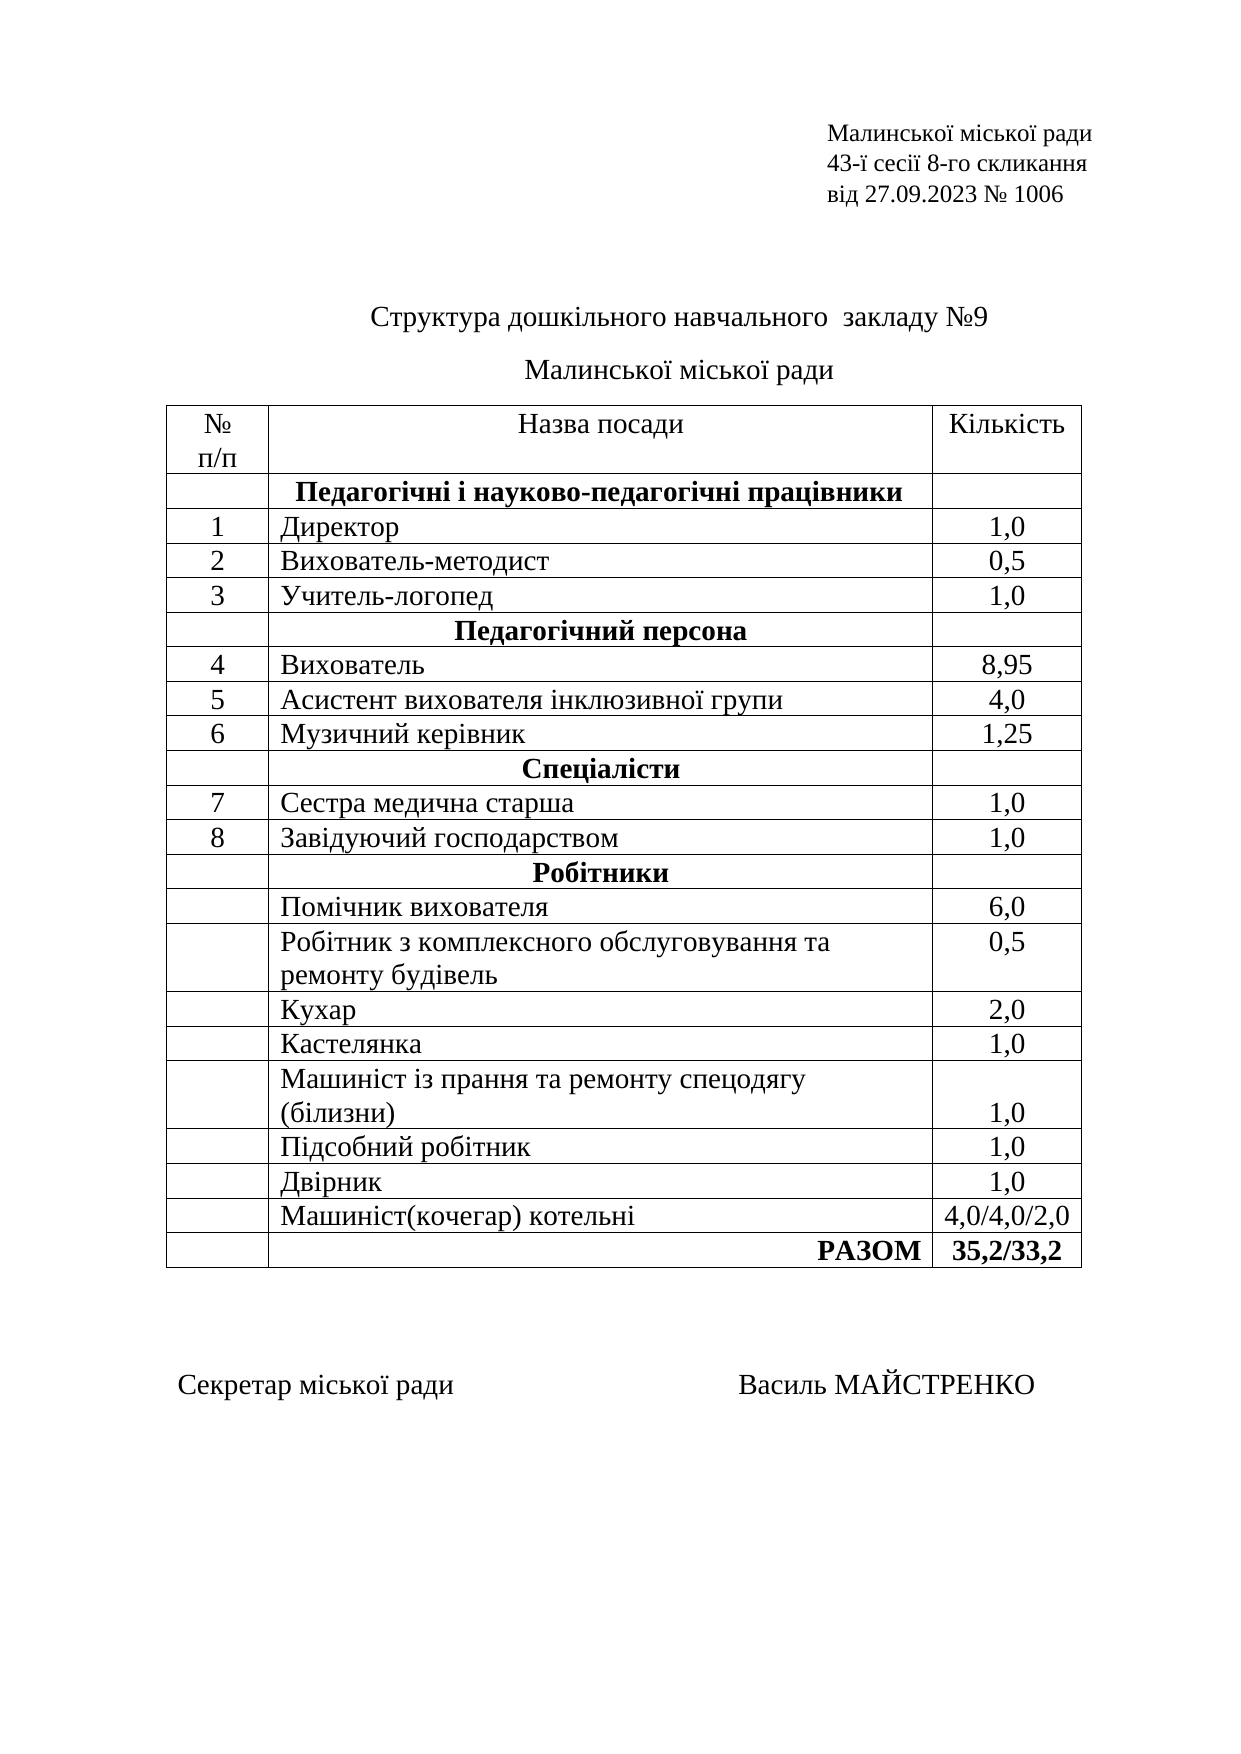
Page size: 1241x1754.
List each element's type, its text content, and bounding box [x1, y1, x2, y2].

table_cell [167, 474, 268, 508]
table_cell 2,0 [933, 992, 1081, 1026]
table_cell 1,0 [933, 820, 1081, 854]
table_cell 4,0 [933, 682, 1081, 715]
table_cell Вихователь [269, 647, 932, 681]
table_cell 8 [167, 820, 268, 854]
table_cell [167, 1199, 268, 1232]
table_cell 1,0 [933, 578, 1081, 612]
table_cell [167, 1129, 268, 1163]
text Малинської міської ради [827, 118, 1181, 147]
table_cell 1 [167, 509, 268, 542]
table_cell [167, 613, 268, 646]
table_cell 1,0 [933, 509, 1081, 542]
table_cell 35,2/33,2 [933, 1233, 1081, 1267]
table_cell [167, 751, 268, 784]
table_cell [933, 855, 1081, 888]
table_header № п/п [167, 406, 268, 473]
table_cell [167, 855, 268, 888]
table_cell Робітник з комплексного обслуговування та ремонту будівель [269, 924, 932, 991]
table_cell [167, 1027, 268, 1060]
table_cell 4 [167, 647, 268, 681]
table_cell Завідуючий господарством [269, 820, 932, 854]
table_cell 2 [167, 544, 268, 577]
table_cell [167, 889, 268, 923]
table_cell [167, 924, 268, 991]
table_cell Педагогічні і науково-педагогічні працівники [269, 474, 932, 508]
table_cell 6 [167, 716, 268, 750]
table_cell РАЗОМ [269, 1233, 932, 1267]
text Секретар міської ради Василь МАЙСТРЕНКО [177, 1367, 1181, 1401]
table_cell Машиніст із прання та ремонту спецодягу (білизни) [269, 1061, 932, 1128]
table_cell Підсобний робітник [269, 1129, 932, 1163]
table_cell 8,95 [933, 647, 1081, 681]
table_cell [167, 992, 268, 1026]
table_cell Педагогічний персона [269, 613, 932, 646]
table_cell 1,0 [933, 786, 1081, 819]
table_cell [933, 751, 1081, 784]
text Малинської міської ради [177, 352, 1181, 386]
table_cell 1,0 [933, 1129, 1081, 1163]
table_cell 6,0 [933, 889, 1081, 923]
table_cell Робітники [269, 855, 932, 888]
table_cell Вихователь-методист [269, 544, 932, 577]
table_cell [167, 1164, 268, 1197]
table_cell 4,0/4,0/2,0 [933, 1199, 1081, 1232]
table_cell Директор [269, 509, 932, 542]
table_cell 0,5 [933, 924, 1081, 991]
table_cell Кухар [269, 992, 932, 1026]
table_cell Спеціалісти [269, 751, 932, 784]
table_cell Двірник [269, 1164, 932, 1197]
table_header Назва посади [269, 406, 932, 473]
table_cell 5 [167, 682, 268, 715]
table_cell Помічник вихователя [269, 889, 932, 923]
table_cell 7 [167, 786, 268, 819]
table_cell 1,25 [933, 716, 1081, 750]
table_cell 3 [167, 578, 268, 612]
table_cell [167, 1233, 268, 1267]
table_cell 1,0 [933, 1061, 1081, 1128]
text 43-ї сесії 8-го скликання [827, 148, 1181, 177]
table_cell 1,0 [933, 1027, 1081, 1060]
text від 27.09.2023 № 1006 [827, 179, 1181, 208]
table_header Кількість [933, 406, 1081, 473]
table_cell Асистент вихователя інклюзивної групи [269, 682, 932, 715]
table_cell [167, 1061, 268, 1128]
text Структура дошкільного навчального закладу №9 [177, 299, 1181, 333]
table_cell 1,0 [933, 1164, 1081, 1197]
table_cell Сестра медична старша [269, 786, 932, 819]
table_cell Учитель-логопед [269, 578, 932, 612]
table_cell Машиніст(кочегар) котельні [269, 1199, 932, 1232]
table_cell [933, 474, 1081, 508]
table_cell Кастелянка [269, 1027, 932, 1060]
table_cell Музичний керівник [269, 716, 932, 750]
table_cell [933, 613, 1081, 646]
table_cell 0,5 [933, 544, 1081, 577]
